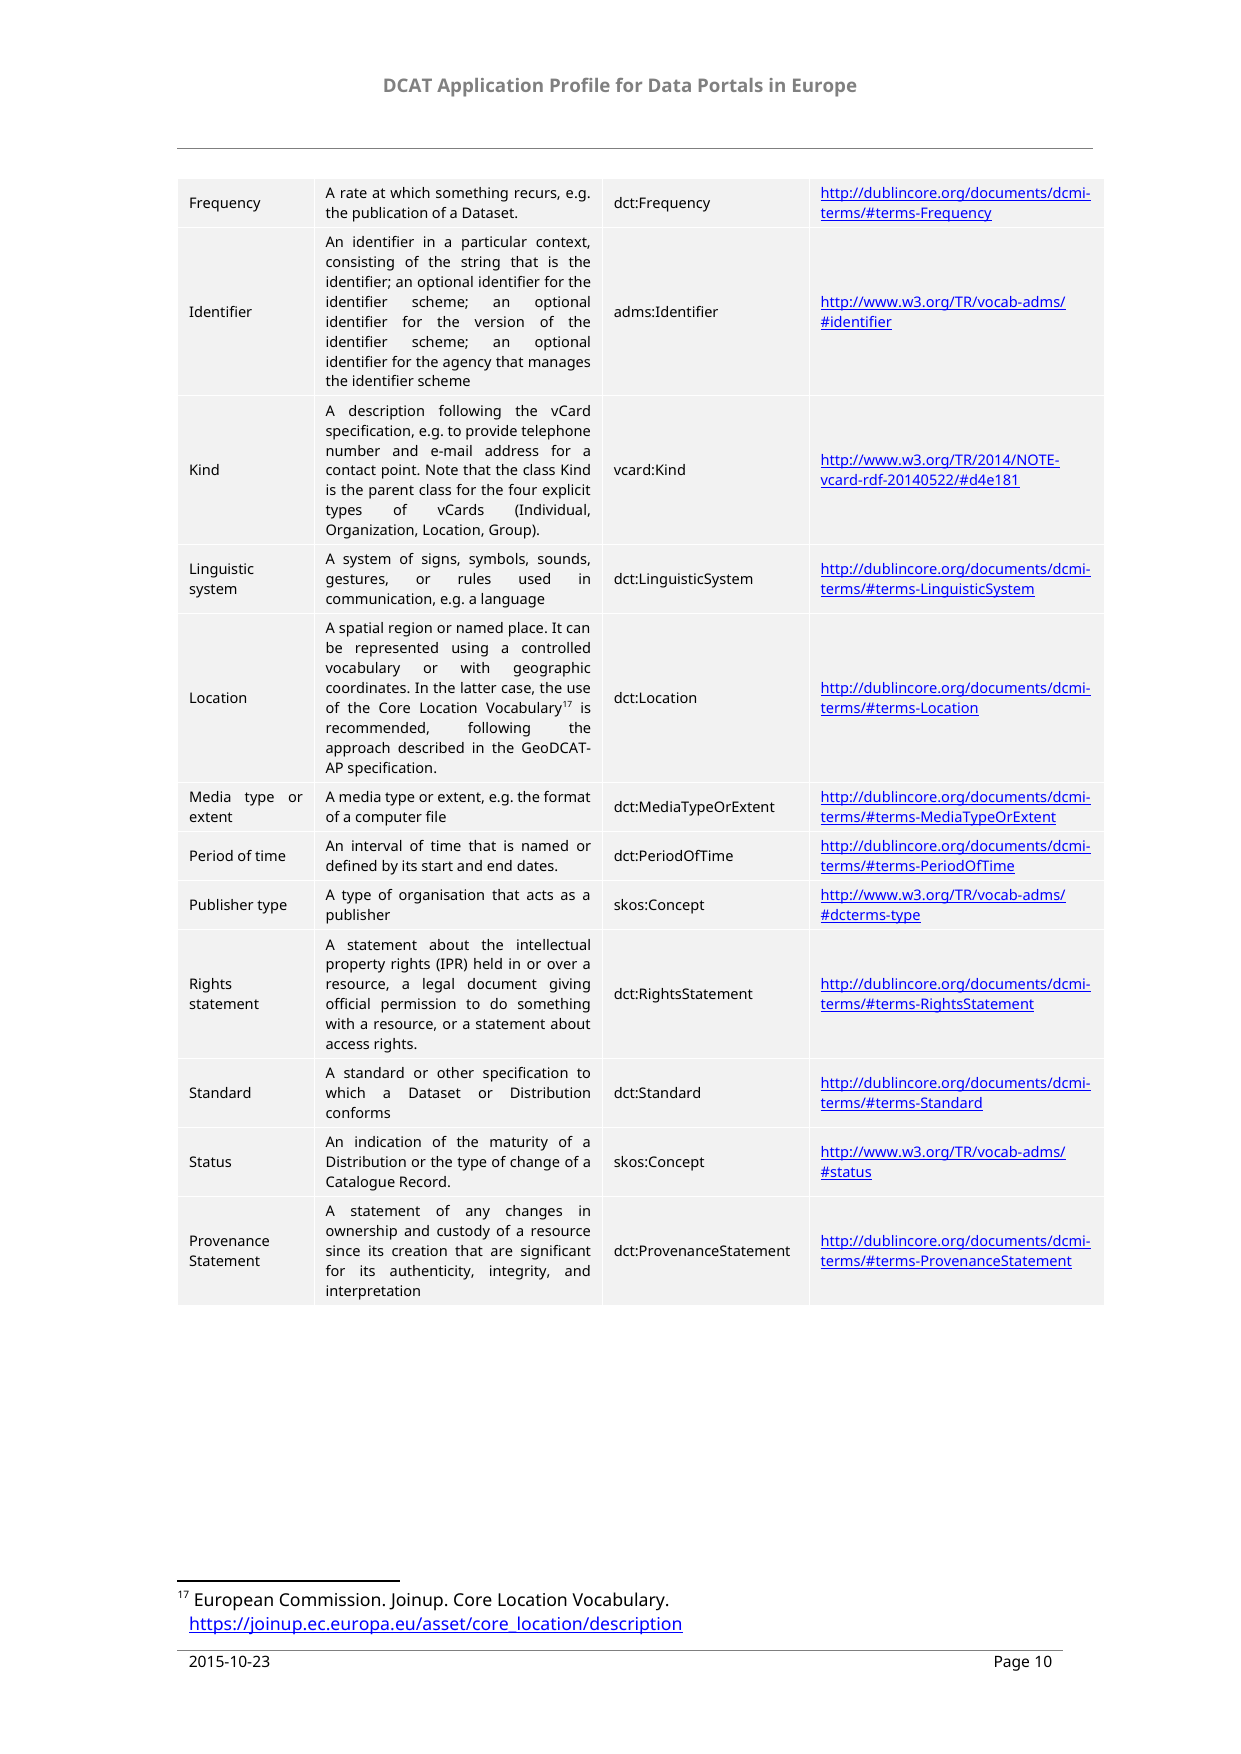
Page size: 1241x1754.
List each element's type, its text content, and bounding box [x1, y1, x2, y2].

table_cell http://dublincore.org/documents/dcmi-terms/#terms-MediaTypeOrExtent [810, 783, 1104, 831]
table_cell Standard [178, 1059, 314, 1127]
table_cell A rate at which something recurs, e.g. the publication of a Dataset. [315, 179, 602, 227]
table_cell dct:Frequency [603, 179, 809, 227]
table_cell http://dublincore.org/documents/dcmi-terms/#terms-Frequency [810, 179, 1104, 227]
table_cell An interval of time that is named or defined by its start and end dates. [315, 832, 602, 880]
table_cell http://dublincore.org/documents/dcmi-terms/#terms-Location [810, 614, 1104, 782]
table_cell A type of organisation that acts as a publisher [315, 881, 602, 929]
table_cell A standard or other specification to which a Dataset or Distribution conforms [315, 1059, 602, 1127]
table_cell A spatial region or named place. It can be represented using a controlled vocabulary or with geographic coordinates. In the latter case, the use of the Core Location Vocabulary is recommended, following the approach described in the GeoDCAT-AP specification. [315, 614, 602, 782]
table_cell http://www.w3.org/TR/vocab-adms/#dcterms-type [810, 881, 1104, 929]
table_cell A description following the vCard specification, e.g. to provide telephone number and e-mail address for a contact point. Note that the class Kind is the parent class for the four explicit types of vCards (Individual, Organization, Location, Group). [315, 396, 602, 544]
table_cell skos:Concept [603, 1128, 809, 1196]
table_cell Identifier [178, 228, 314, 395]
table_cell dct:LinguisticSystem [603, 545, 809, 613]
table_cell dct:MediaTypeOrExtent [603, 783, 809, 831]
table_cell Status [178, 1128, 314, 1196]
table_cell An identifier in a particular context, consisting of the string that is the identifier; an optional identifier for the identifier scheme; an optional identifier for the version of the identifier scheme; an optional identifier for the agency that manages the identifier scheme [315, 228, 602, 395]
table_cell dct:Location [603, 614, 809, 782]
table_cell Provenance Statement [178, 1197, 314, 1305]
table_cell A system of signs, symbols, sounds, gestures, or rules used in communication, e.g. a language [315, 545, 602, 613]
table_cell dct:ProvenanceStatement [603, 1197, 809, 1305]
table_cell http://dublincore.org/documents/dcmi-terms/#terms-ProvenanceStatement [810, 1197, 1104, 1305]
table_cell Period of time [178, 832, 314, 880]
table_cell vcard:Kind [603, 396, 809, 544]
table_cell http://dublincore.org/documents/dcmi-terms/#terms-PeriodOfTime [810, 832, 1104, 880]
table_cell Frequency [178, 179, 314, 227]
table_cell dct:Standard [603, 1059, 809, 1127]
table_cell http://www.w3.org/TR/vocab-adms/#identifier [810, 228, 1104, 395]
table_cell A statement of any changes in ownership and custody of a resource since its creation that are significant for its authenticity, integrity, and interpretation [315, 1197, 602, 1305]
table_cell dct:RightsStatement [603, 930, 809, 1058]
table_cell http://dublincore.org/documents/dcmi-terms/#terms-Standard [810, 1059, 1104, 1127]
table_cell Rights statement [178, 930, 314, 1058]
table_cell Linguistic system [178, 545, 314, 613]
table_cell dct:PeriodOfTime [603, 832, 809, 880]
table_cell Publisher type [178, 881, 314, 929]
table_cell Media type or extent [178, 783, 314, 831]
table_cell Kind [178, 396, 314, 544]
table_cell skos:Concept [603, 881, 809, 929]
table_cell http://dublincore.org/documents/dcmi-terms/#terms-LinguisticSystem [810, 545, 1104, 613]
table_cell http://www.w3.org/TR/2014/NOTE-vcard-rdf-20140522/#d4e181 [810, 396, 1104, 544]
table_cell A media type or extent, e.g. the format of a computer file [315, 783, 602, 831]
table_cell An indication of the maturity of a Distribution or the type of change of a Catalogue Record. [315, 1128, 602, 1196]
table_cell adms:Identifier [603, 228, 809, 395]
table_cell A statement about the intellectual property rights (IPR) held in or over a resource, a legal document giving official permission to do something with a resource, or a statement about access rights. [315, 930, 602, 1058]
table_cell Location [178, 614, 314, 782]
table_cell http://dublincore.org/documents/dcmi-terms/#terms-RightsStatement [810, 930, 1104, 1058]
table_cell http://www.w3.org/TR/vocab-adms/#status [810, 1128, 1104, 1196]
